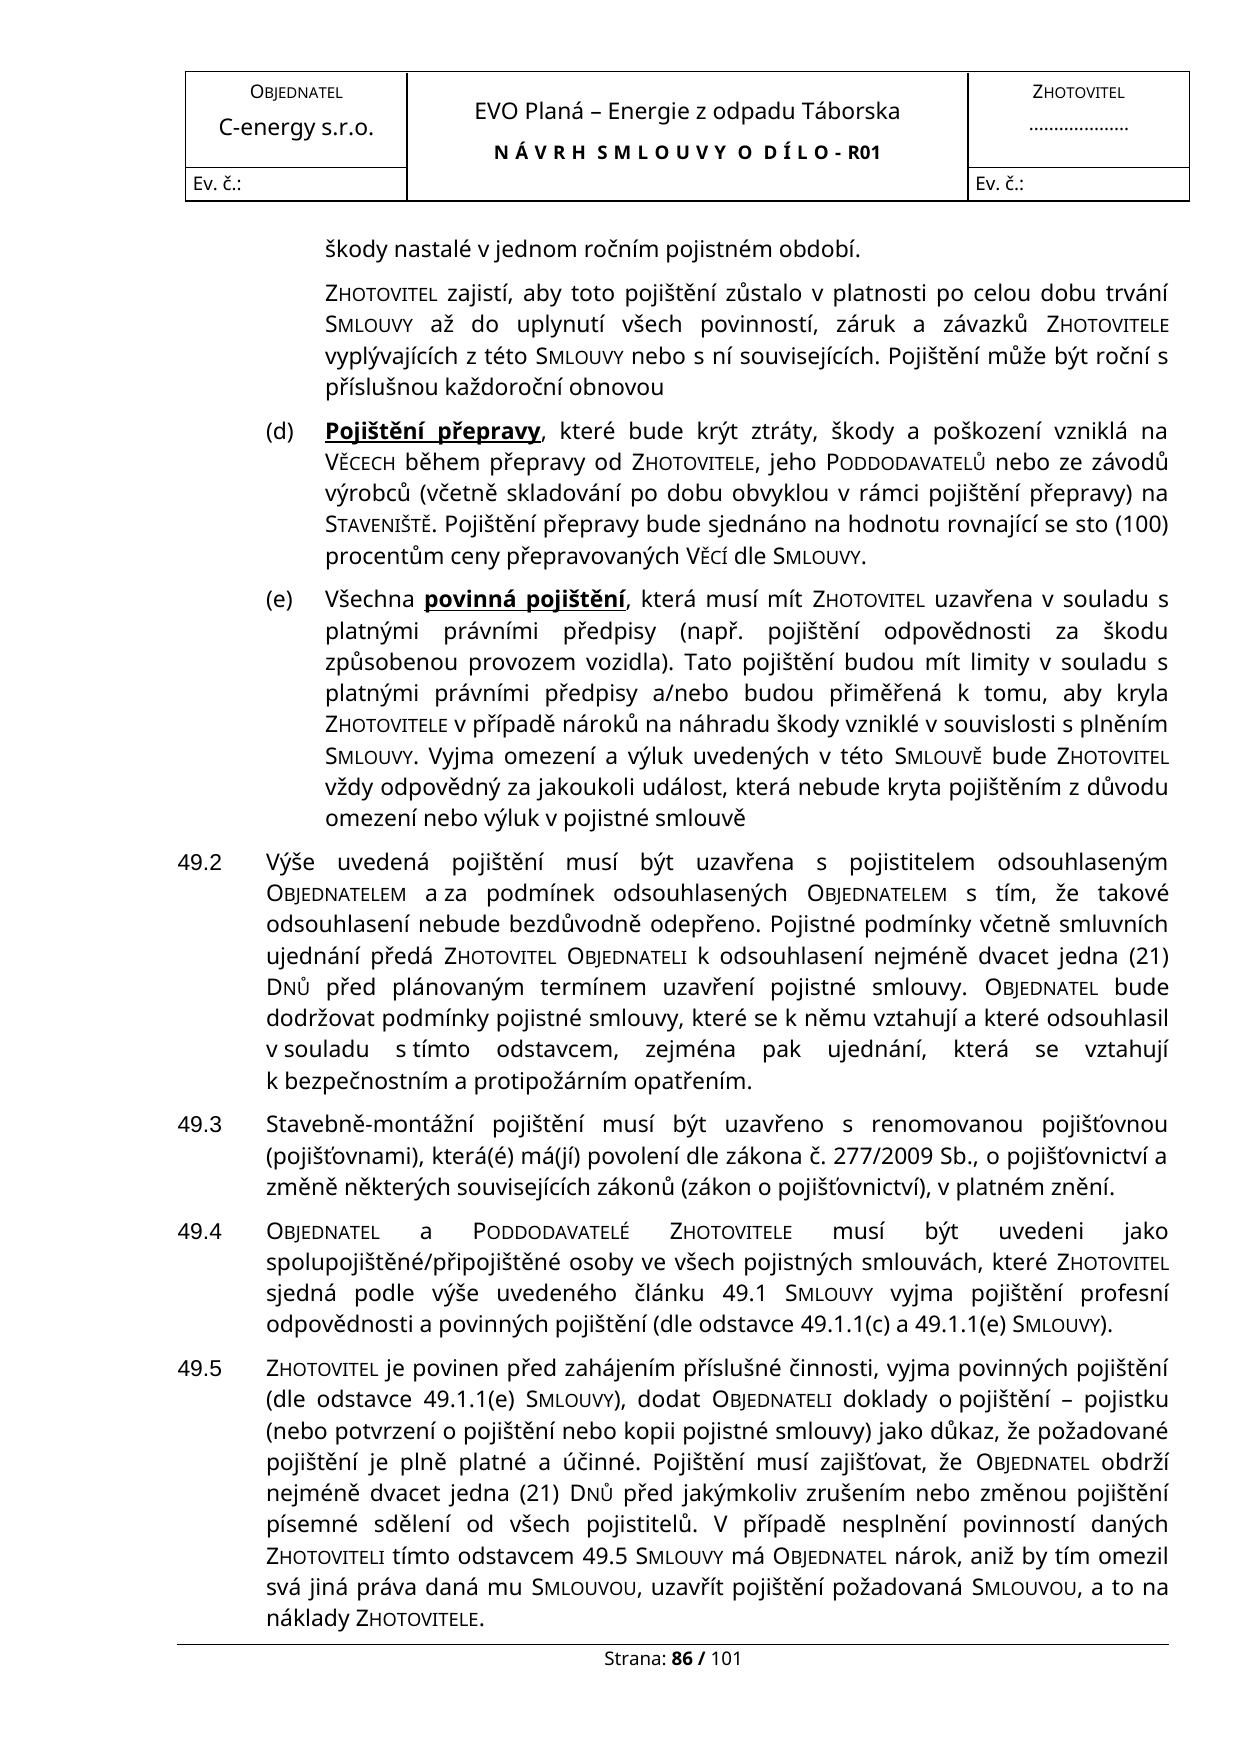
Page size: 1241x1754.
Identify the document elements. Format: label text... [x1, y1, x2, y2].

text Stavebně-montážní pojištění musí být uzavřeno s renomovanou pojišťovnou (pojišťovnami), která(é) má(jí) povolení dle zákona č. 277/2009 Sb., o pojišťovnictví a změně některých souvisejících zákonů (zákon o pojišťovnictví), v platném znění. [177, 1108, 1169, 1202]
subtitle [266, 233, 1169, 264]
subtitle Zhotovitel zajistí, aby toto pojištění zůstalo v platnosti po celou dobu trvání Smlouvy až do uplynutí všech povinností, záruk a závazků Zhotovitele vyplývajících z této Smlouvy nebo s ní souvisejících. Pojištění může být roční s příslušnou každoroční obnovou [325, 277, 1169, 402]
text Výše uvedená pojištění musí být uzavřena s pojistitelem odsouhlaseným Objednatelem a za podmínek odsouhlasených Objednatelem s tím, že takové odsouhlasení nebude bezdůvodně odepřeno. Pojistné podmínky včetně smluvních ujednání předá Zhotovitel Objednateli k odsouhlasení nejméně dvacet jedna (21) Dnů před plánovaným termínem uzavření pojistné smlouvy. Objednatel bude dodržovat podmínky pojistné smlouvy, které se k němu vztahují a které odsouhlasil v souladu s tímto odstavcem, zejména pak ujednání, která se vztahují k bezpečnostním a protipožárním opatřením. [177, 846, 1169, 1096]
subtitle Všechna povinná pojištění, která musí mít Zhotovitel uzavřena v souladu s platnými právními předpisy (např. pojištění odpovědnosti za škodu způsobenou provozem vozidla). Tato pojištění budou mít limity v souladu s platnými právními předpisy a/nebo budou přiměřená k tomu, aby kryla Zhotovitele v případě nároků na náhradu škody vzniklé v souvislosti s plněním Smlouvy. Vyjma omezení a výluk uvedených v této Smlouvě bude Zhotovitel vždy odpovědný za jakoukoli událost, která nebude kryta pojištěním z důvodu omezení nebo výluk v pojistné smlouvě [266, 583, 1169, 833]
text Zhotovitel je povinen před zahájením příslušné činnosti, vyjma povinných pojištění (dle odstavce 49.1(e) Smlouvy), dodat Objednateli doklady o pojištění – pojistku (nebo potvrzení o pojištění nebo kopii pojistné smlouvy) jako důkaz, že požadované pojištění je plně platné a účinné. Pojištění musí zajišťovat, že Objednatel obdrží nejméně dvacet jedna (21) Dnů před jakýmkoliv zrušením nebo změnou pojištění písemné sdělení od všech pojistitelů. V případě nesplnění povinností daných Zhotoviteli tímto odstavcem 49.5 Smlouvy má Objednatel nárok, aniž by tím omezil svá jiná práva daná mu Smlouvou, uzavřít pojištění požadovaná Smlouvou, a to na náklady Zhotovitele. [177, 1352, 1169, 1633]
subtitle Pojištění přepravy, které bude krýt ztráty, škody a poškození vzniklá na Věcech během přepravy od Zhotovitele, jeho Poddodavatelů nebo ze závodů výrobců (včetně skladování po dobu obvyklou v rámci pojištění přepravy) na Staveniště. Pojištění přepravy bude sjednáno na hodnotu rovnající se sto (100) procentům ceny přepravovaných Věcí dle Smlouvy. [266, 414, 1169, 571]
text Objednatel a Poddodavatelé Zhotovitele musí být uvedeni jako spolupojištěné/připojištěné osoby ve všech pojistných smlouvách, které Zhotovitel sjedná podle výše uvedeného článku 49.1 Smlouvy vyjma pojištění profesní odpovědnosti a povinných pojištění (dle odstavce 49.1(c) a 49.1(e) Smlouvy). [177, 1214, 1169, 1339]
